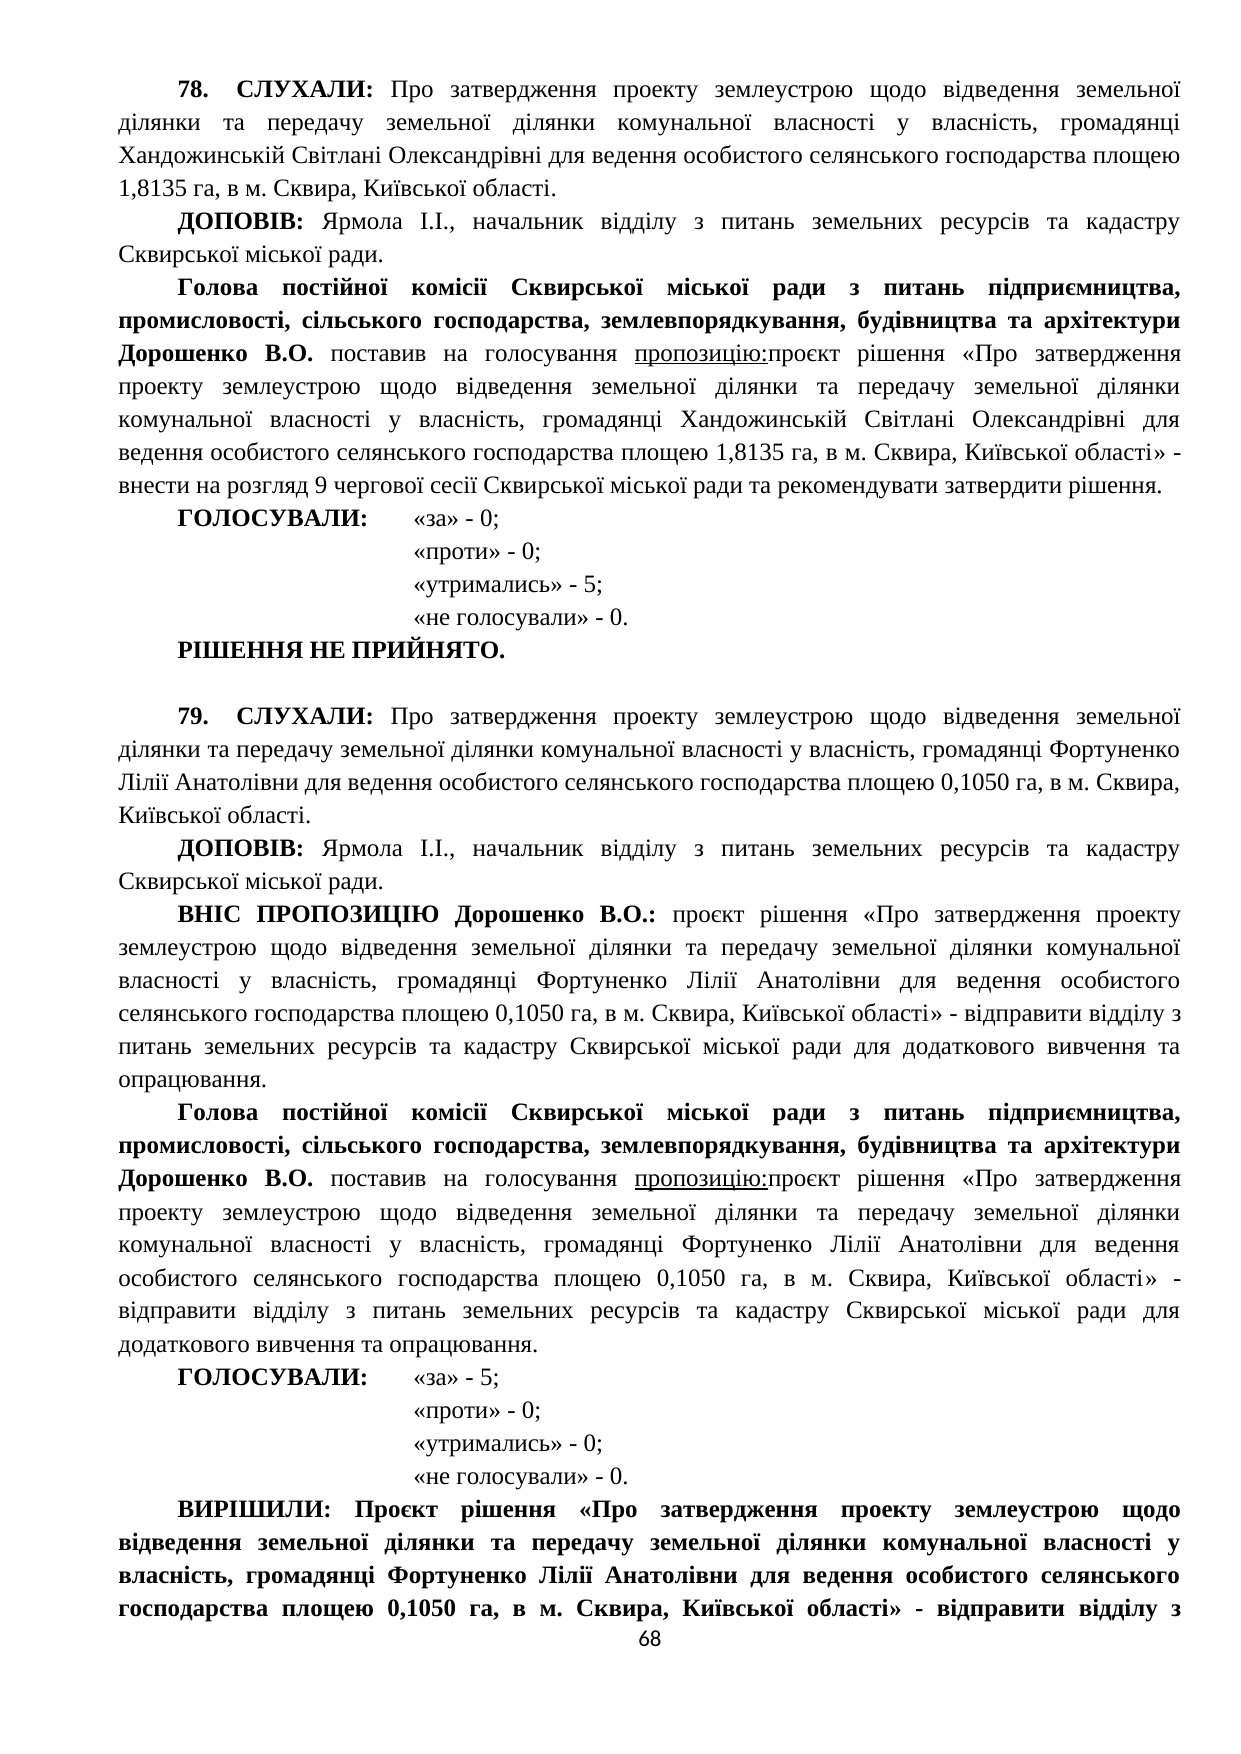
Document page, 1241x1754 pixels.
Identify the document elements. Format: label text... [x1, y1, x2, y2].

text «проти» - 0; [118, 1395, 1181, 1423]
text Голова постійної комісії Сквирської міської ради з питань підприємництва, промисловості, сільського господарства, землевпорядкування, будівництва та архітектури Дорошенко В.О. поставив на голосування пропозицію:проєкт рішення «Про затвердження проекту землеустрою щодо відведення земельної ділянки та передачу земельної ділянки комунальної власності у власність, громадянці Хандожинській Світлані Олександрівні для ведення особистого селянського господарства площею 1,8135 га, в м. Сквира, Київської області» - внести на розгляд 9 чергової сесії Сквирської міської ради та рекомендувати затвердити рішення. [118, 272, 1181, 499]
text «утримались» - 5; [118, 569, 1181, 598]
text ДОПОВІВ: Ярмола І.І., начальник відділу з питань земельних ресурсів та кадастру Сквирської міської ради. [118, 206, 1181, 268]
text «утримались» - 0; [118, 1428, 1181, 1456]
list СЛУХАЛИ: Про затвердження проекту землеустрою щодо відведення земельної ділянки та передачу земельної ділянки комунальної власності у власність, громадянці Хандожинській Світлані Олександрівні для ведення особистого селянського господарства площею 1,8135 га, в м. Сквира, Київської області. [118, 74, 1181, 202]
text Голова постійної комісії Сквирської міської ради з питань підприємництва, промисловості, сільського господарства, землевпорядкування, будівництва та архітектури Дорошенко В.О. поставив на голосування пропозицію:проєкт рішення «Про затвердження проекту землеустрою щодо відведення земельної ділянки та передачу земельної ділянки комунальної власності у власність, громадянці Фортуненко Лілії Анатолівни для ведення особистого селянського господарства площею 0,1050 га, в м. Сквира, Київської області» - відправити відділу з питань земельних ресурсів та кадастру Сквирської міської ради для додаткового вивчення та опрацювання. [118, 1097, 1181, 1357]
text ГОЛОСУВАЛИ: «за» - 5; [118, 1362, 1181, 1390]
text «проти» - 0; [118, 536, 1181, 565]
text ГОЛОСУВАЛИ: «за» - 0; [118, 503, 1181, 532]
text ВНІС ПРОПОЗИЦІЮ Дорошенко В.О.: проєкт рішення «Про затвердження проекту землеустрою щодо відведення земельної ділянки та передачу земельної ділянки комунальної власності у власність, громадянці Фортуненко Лілії Анатолівни для ведення особистого селянського господарства площею 0,1050 га, в м. Сквира, Київської області» - відправити відділу з питань земельних ресурсів та кадастру Сквирської міської ради для додаткового вивчення та опрацювання. [118, 899, 1181, 1093]
text ДОПОВІВ: Ярмола І.І., начальник відділу з питань земельних ресурсів та кадастру Сквирської міської ради. [118, 833, 1181, 895]
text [118, 1494, 1181, 1622]
text РІШЕННЯ НЕ ПРИЙНЯТО. [118, 635, 1181, 664]
list СЛУХАЛИ: Про затвердження проекту землеустрою щодо відведення земельної ділянки та передачу земельної ділянки комунальної власності у власність, громадянці Фортуненко Лілії Анатолівни для ведення особистого селянського господарства площею 0,1050 га, в м. Сквира, Київської області. [118, 701, 1181, 829]
text «не голосували» - 0. [118, 1461, 1181, 1489]
text «не голосували» - 0. [118, 602, 1181, 631]
